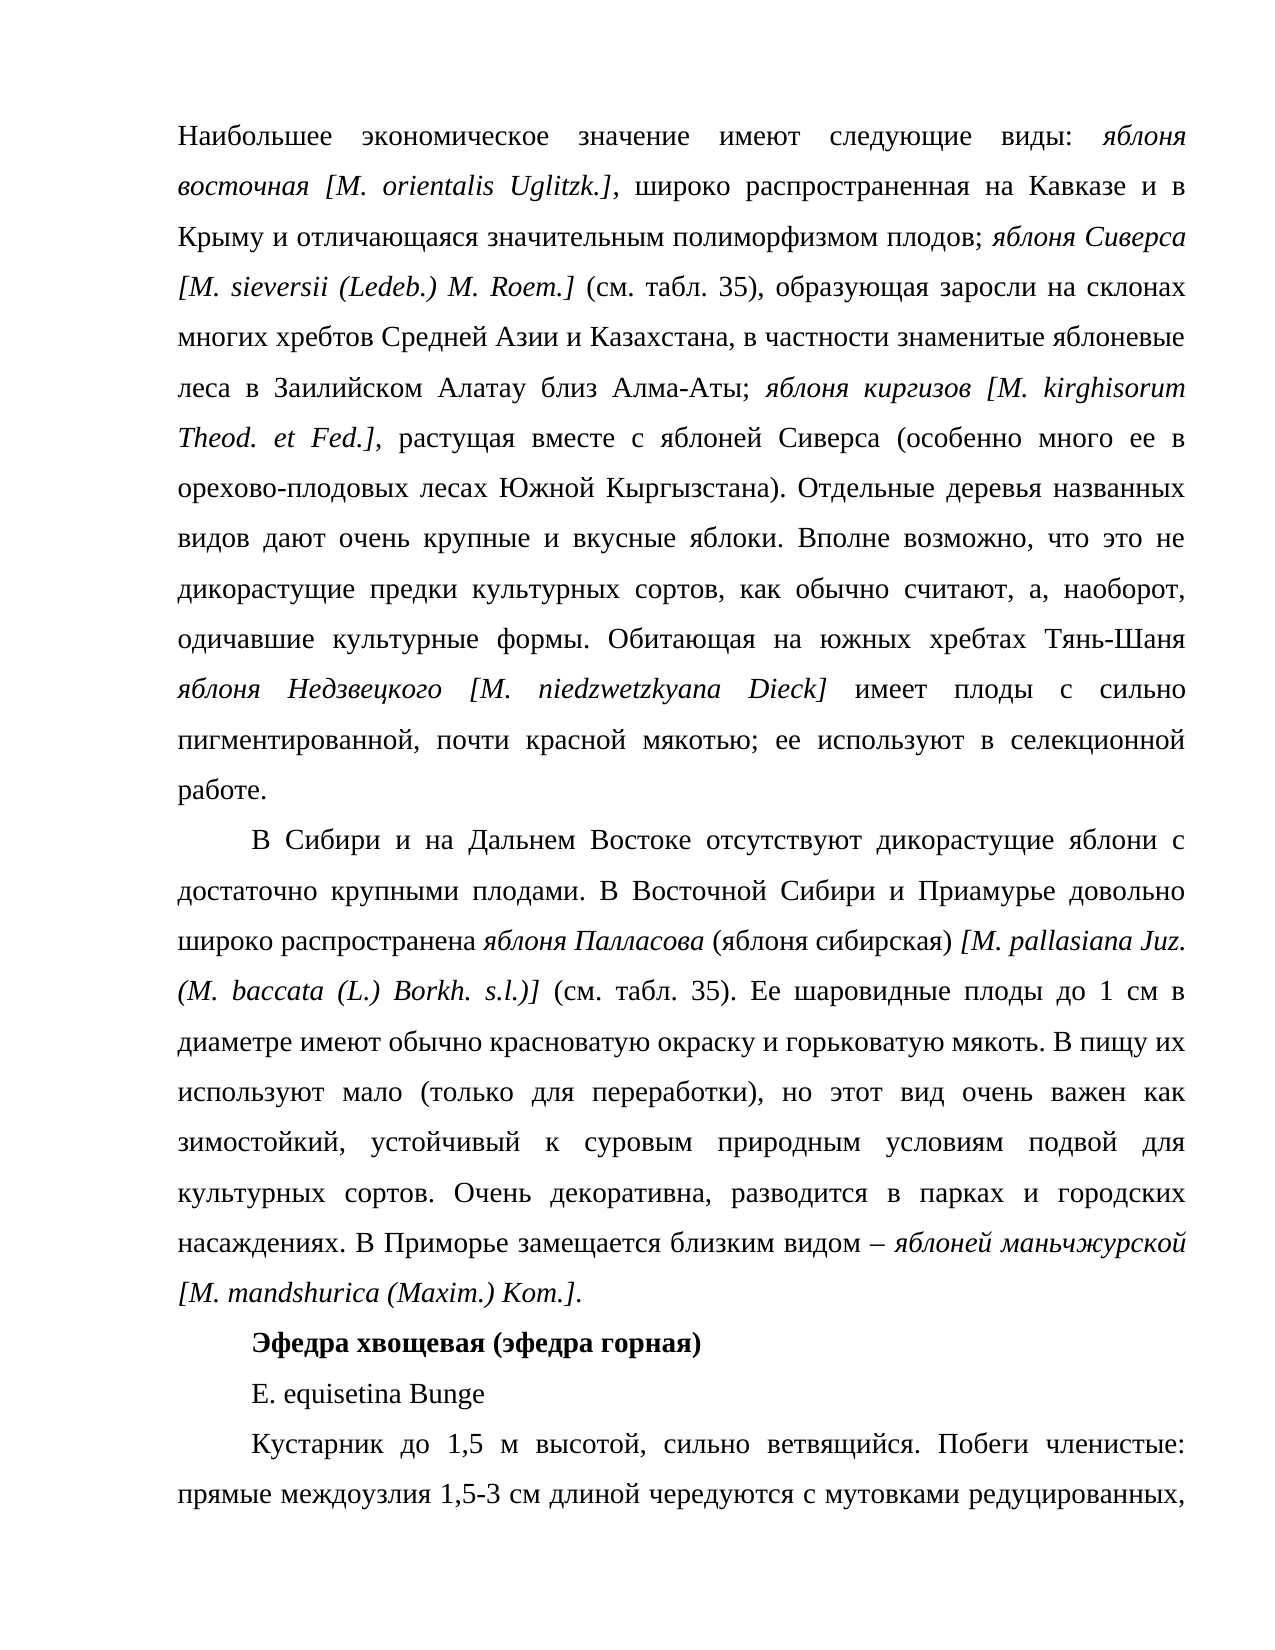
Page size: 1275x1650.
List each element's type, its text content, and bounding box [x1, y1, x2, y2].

text E. equisetina Bunge [177, 1376, 1186, 1409]
subtitle Эфедра хвощевая (эфедра горная) [177, 1326, 1186, 1359]
text В Сибири и на Дальнем Востоке отсутствуют дикорастущие яблони с достаточно крупными плодами. В Восточной Сибири и Приамурье довольно широко распространена яблоня Палласова (яблоня сибирская) [M. pallasiana Juz. (M. baccata (L.) Borkh. s.l.)] (см. табл. 35). Ее шаровидные плоды до 1 см в диаметре имеют обычно красноватую окраску и горьковатую мякоть. В пищу их используют мало (только для переработки), но этот вид очень важен как зимостойкий, устойчивый к суровым природным условиям подвой для культурных сортов. Очень декоративна, разводится в парках и городских насаждениях. В Приморье замещается близким видом – яблоней маньчжурской [M. mandshurica (Maxim.) Kom.]. [177, 822, 1186, 1309]
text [177, 118, 1186, 806]
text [177, 1426, 1186, 1510]
